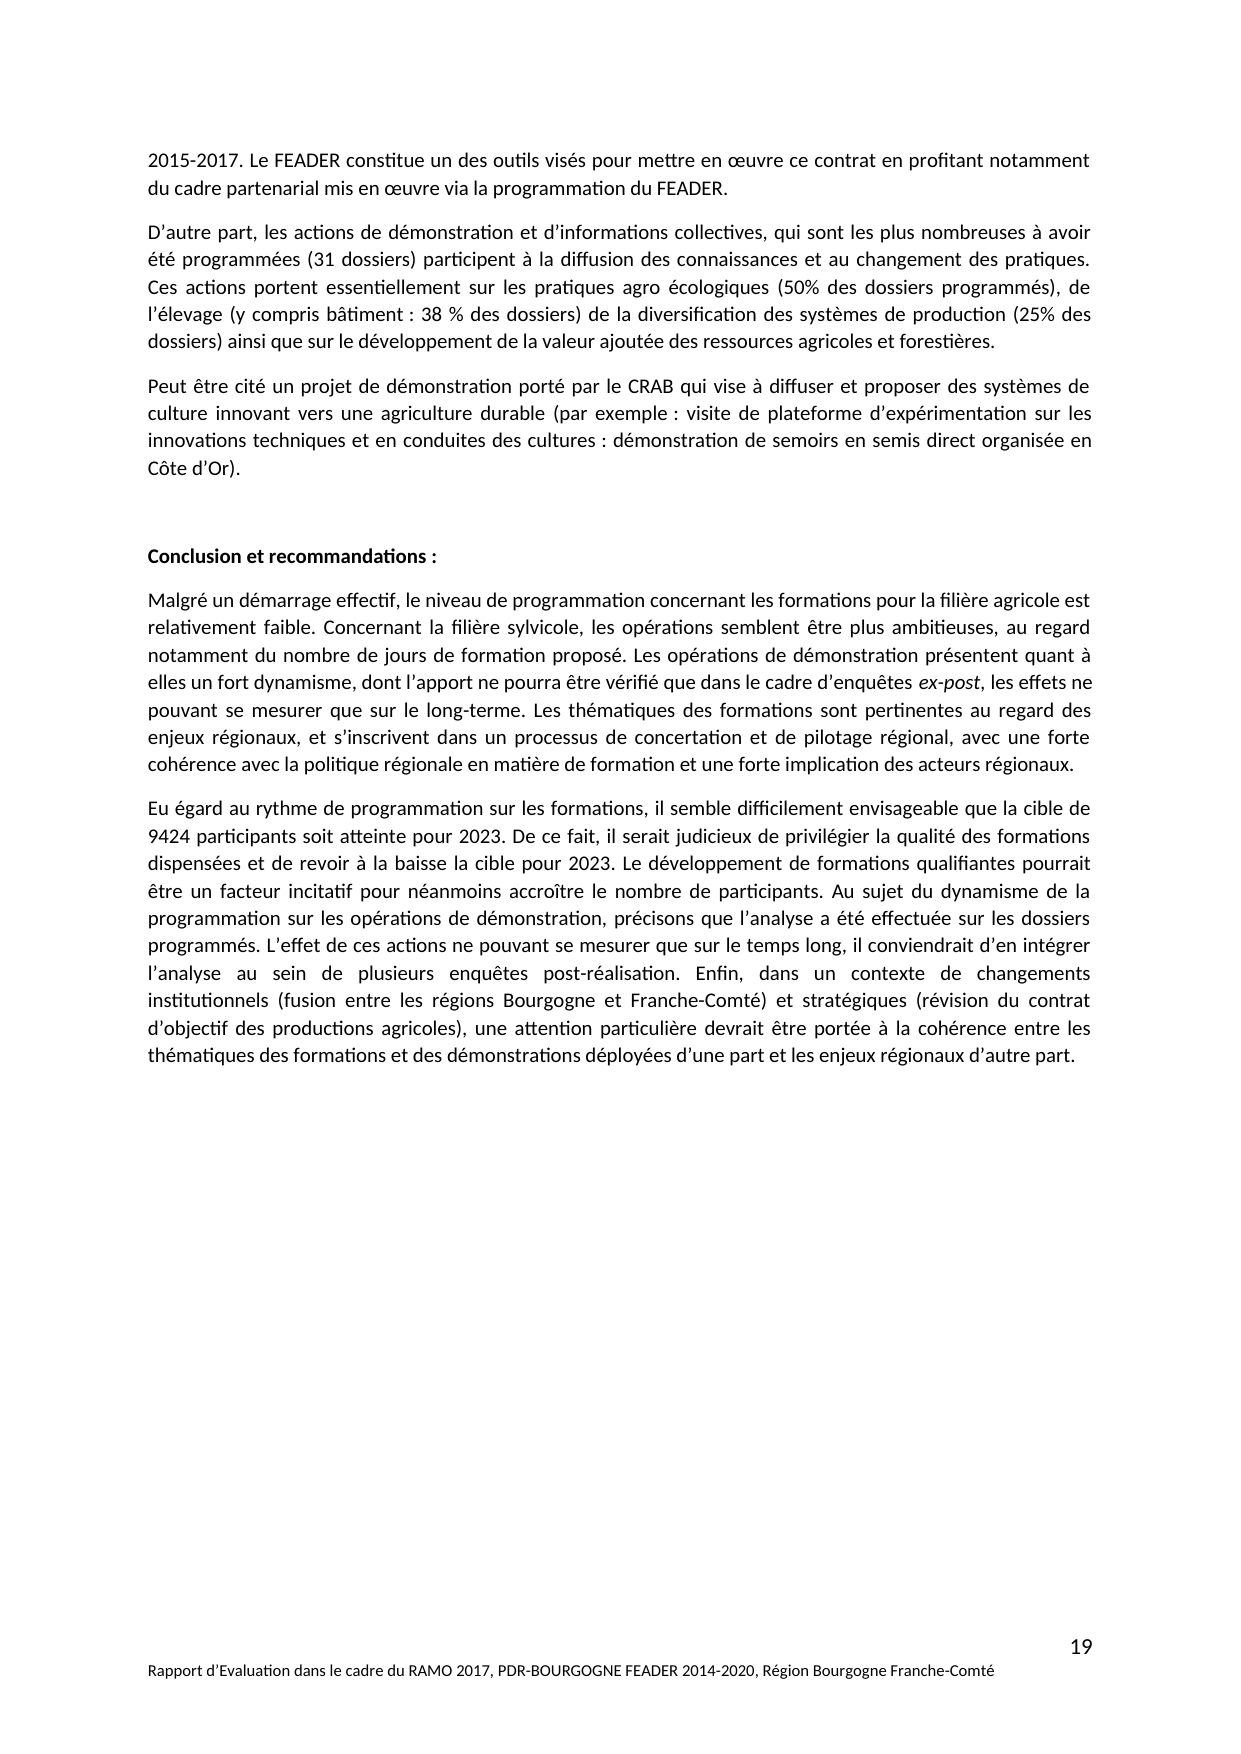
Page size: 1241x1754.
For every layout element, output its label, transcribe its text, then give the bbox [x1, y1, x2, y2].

text D’autre part, les actions de démonstration et d’informations collectives, qui sont les plus nombreuses à avoir été programmées (31 dossiers) participent à la diffusion des connaissances et au changement des pratiques. Ces actions portent essentiellement sur les pratiques agro écologiques (50% des dossiers programmés), de l’élevage (y compris bâtiment : 38 % des dossiers) de la diversification des systèmes de production (25% des dossiers) ainsi que sur le développement de la valeur ajoutée des ressources agricoles et forestières. [148, 219, 1092, 354]
text Peut être cité un projet de démonstration porté par le CRAB qui vise à diffuser et proposer des systèmes de culture innovant vers une agriculture durable (par exemple : visite de plateforme d’expérimentation sur les innovations techniques et en conduites des cultures : démonstration de semoirs en semis direct organisée en Côte d’Or). [148, 373, 1092, 480]
text Malgré un démarrage effectif, le niveau de programmation concernant les formations pour la filière agricole est relativement faible. Concernant la filière sylvicole, les opérations semblent être plus ambitieuses, au regard notamment du nombre de jours de formation proposé. Les opérations de démonstration présentent quant à elles un fort dynamisme, dont l’apport ne pourra être vérifié que dans le cadre d’enquêtes ex-post, les effets ne pouvant se mesurer que sur le long-terme. Les thématiques des formations sont pertinentes au regard des enjeux régionaux, et s’inscrivent dans un processus de concertation et de pilotage régional, avec une forte cohérence avec la politique régionale en matière de formation et une forte implication des acteurs régionaux. [148, 587, 1092, 777]
text Conclusion et recommandations : [148, 543, 1092, 568]
text Eu égard au rythme de programmation sur les formations, il semble difficilement envisageable que la cible de 9424 participants soit atteinte pour 2023. De ce fait, il serait judicieux de privilégier la qualité des formations dispensées et de revoir à la baisse la cible pour 2023. Le développement de formations qualifiantes pourrait être un facteur incitatif pour néanmoins accroître le nombre de participants. Au sujet du dynamisme de la programmation sur les opérations de démonstration, précisons que l’analyse a été effectuée sur les dossiers programmés. L’effet de ces actions ne pouvant se mesurer que sur le temps long, il conviendrait d’en intégrer l’analyse au sein de plusieurs enquêtes post-réalisation. Enfin, dans un contexte de changements institutionnels (fusion entre les régions Bourgogne et Franche-Comté) et stratégiques (révision du contrat d’objectif des productions agricoles), une attention particulière devrait être portée à la cohérence entre les thématiques des formations et des démonstrations déployées d’une part et les enjeux régionaux d’autre part. [148, 796, 1092, 1068]
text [148, 148, 1092, 201]
